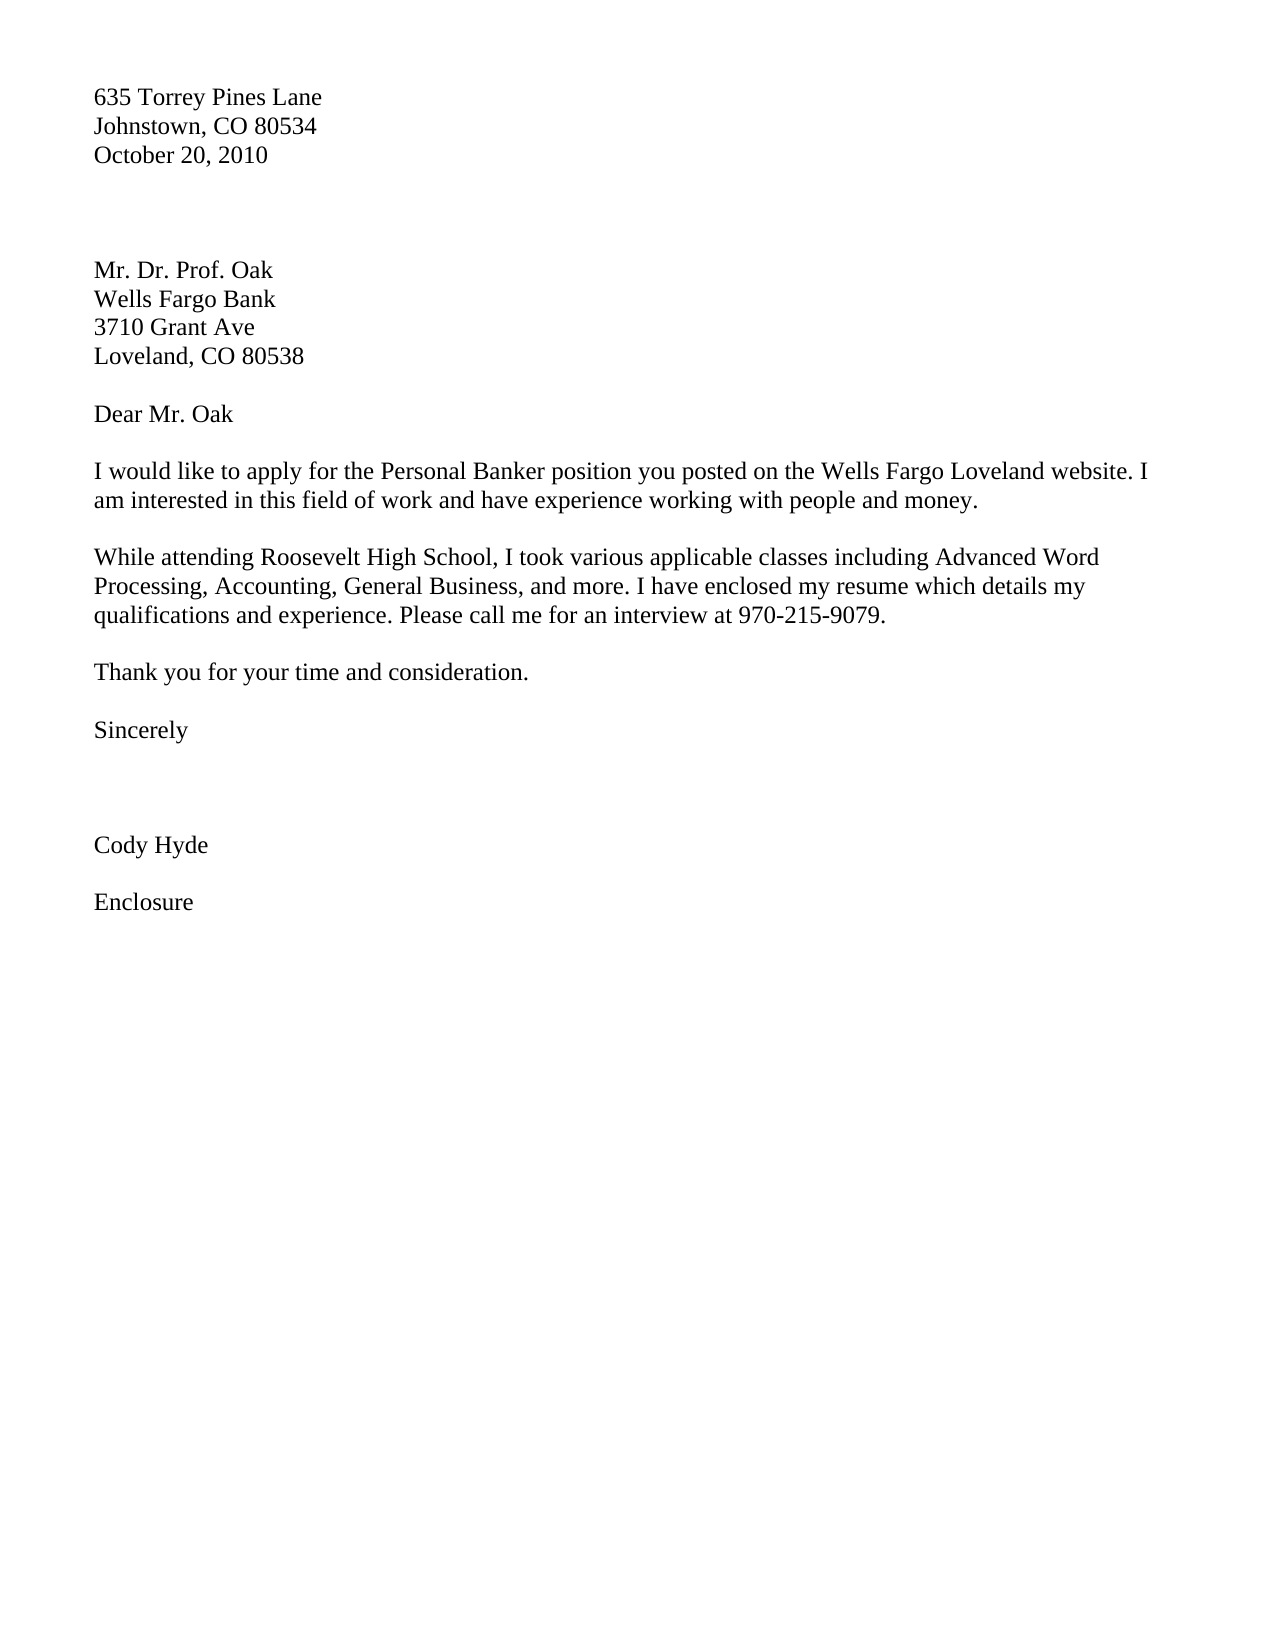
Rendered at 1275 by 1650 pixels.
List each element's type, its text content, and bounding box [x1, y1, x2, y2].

text I would like to apply for the Personal Banker position you posted on the Wells Fargo Loveland website. I am interested in this field of work and have experience working with people and money. [94, 456, 1181, 514]
text Wells Fargo Bank [94, 284, 1181, 312]
text Johnstown, CO 80534 [94, 111, 1181, 140]
text 635 Torrey Pines Lane [94, 82, 1181, 111]
text Mr. Dr. Prof. Oak [94, 255, 1181, 284]
text Cody Hyde [94, 830, 1181, 859]
text Enclosure [94, 887, 1181, 916]
text Thank you for your time and consideration. [94, 657, 1181, 686]
text October 20, 2010 [94, 140, 1181, 169]
text While attending Roosevelt High School, I took various applicable classes including Advanced Word Processing, Accounting, General Business, and more. I have enclosed my resume which details my qualifications and experience. Please call me for an interview at 970-215-9079. [94, 542, 1181, 629]
text 3710 Grant Ave [94, 312, 1181, 341]
text Loveland, CO 80538 [94, 341, 1181, 370]
text Sincerely [94, 715, 1181, 744]
text Dear Mr. Oak [94, 399, 1181, 427]
